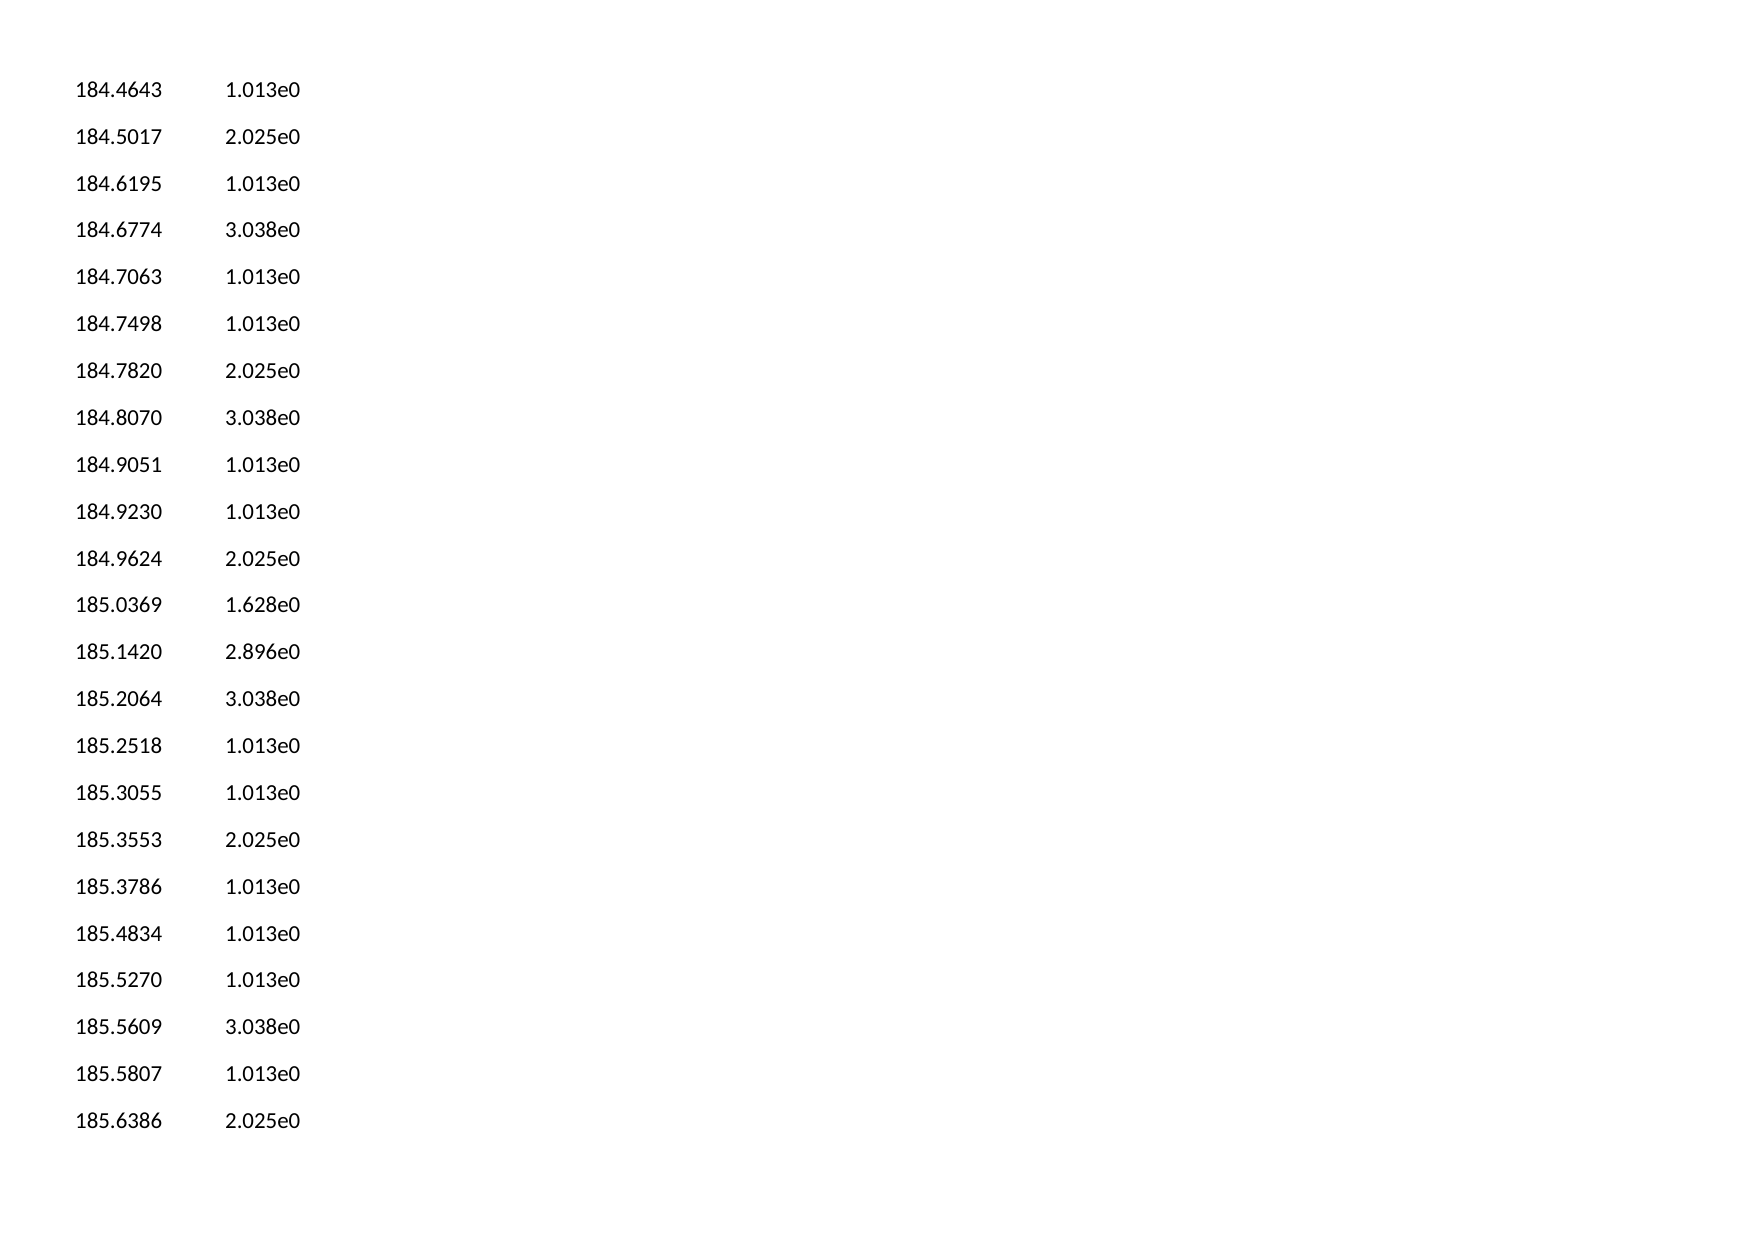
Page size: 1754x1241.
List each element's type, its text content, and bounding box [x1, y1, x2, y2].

text 184.7820 2.025e0 [75, 356, 1679, 384]
text 185.0369 1.628e0 [75, 591, 1679, 619]
text 184.4643 1.013e0 [75, 75, 1679, 103]
text 185.3786 1.013e0 [75, 872, 1679, 900]
text 185.5807 1.013e0 [75, 1059, 1679, 1087]
text 184.6195 1.013e0 [75, 169, 1679, 197]
text 185.4834 1.013e0 [75, 919, 1679, 947]
text 185.5609 3.038e0 [75, 1012, 1679, 1041]
text 184.9230 1.013e0 [75, 497, 1679, 525]
text 184.8070 3.038e0 [75, 403, 1679, 431]
text 185.3055 1.013e0 [75, 778, 1679, 806]
text 184.7498 1.013e0 [75, 309, 1679, 337]
text 184.6774 3.038e0 [75, 216, 1679, 244]
text 184.5017 2.025e0 [75, 122, 1679, 150]
text 185.1420 2.896e0 [75, 637, 1679, 666]
text 184.7063 1.013e0 [75, 262, 1679, 291]
text 185.2064 3.038e0 [75, 684, 1679, 712]
text 184.9624 2.025e0 [75, 544, 1679, 572]
text 185.3553 2.025e0 [75, 825, 1679, 853]
text 185.6386 2.025e0 [75, 1106, 1679, 1134]
text 185.5270 1.013e0 [75, 966, 1679, 994]
text 185.2518 1.013e0 [75, 731, 1679, 759]
text 184.9051 1.013e0 [75, 450, 1679, 478]
